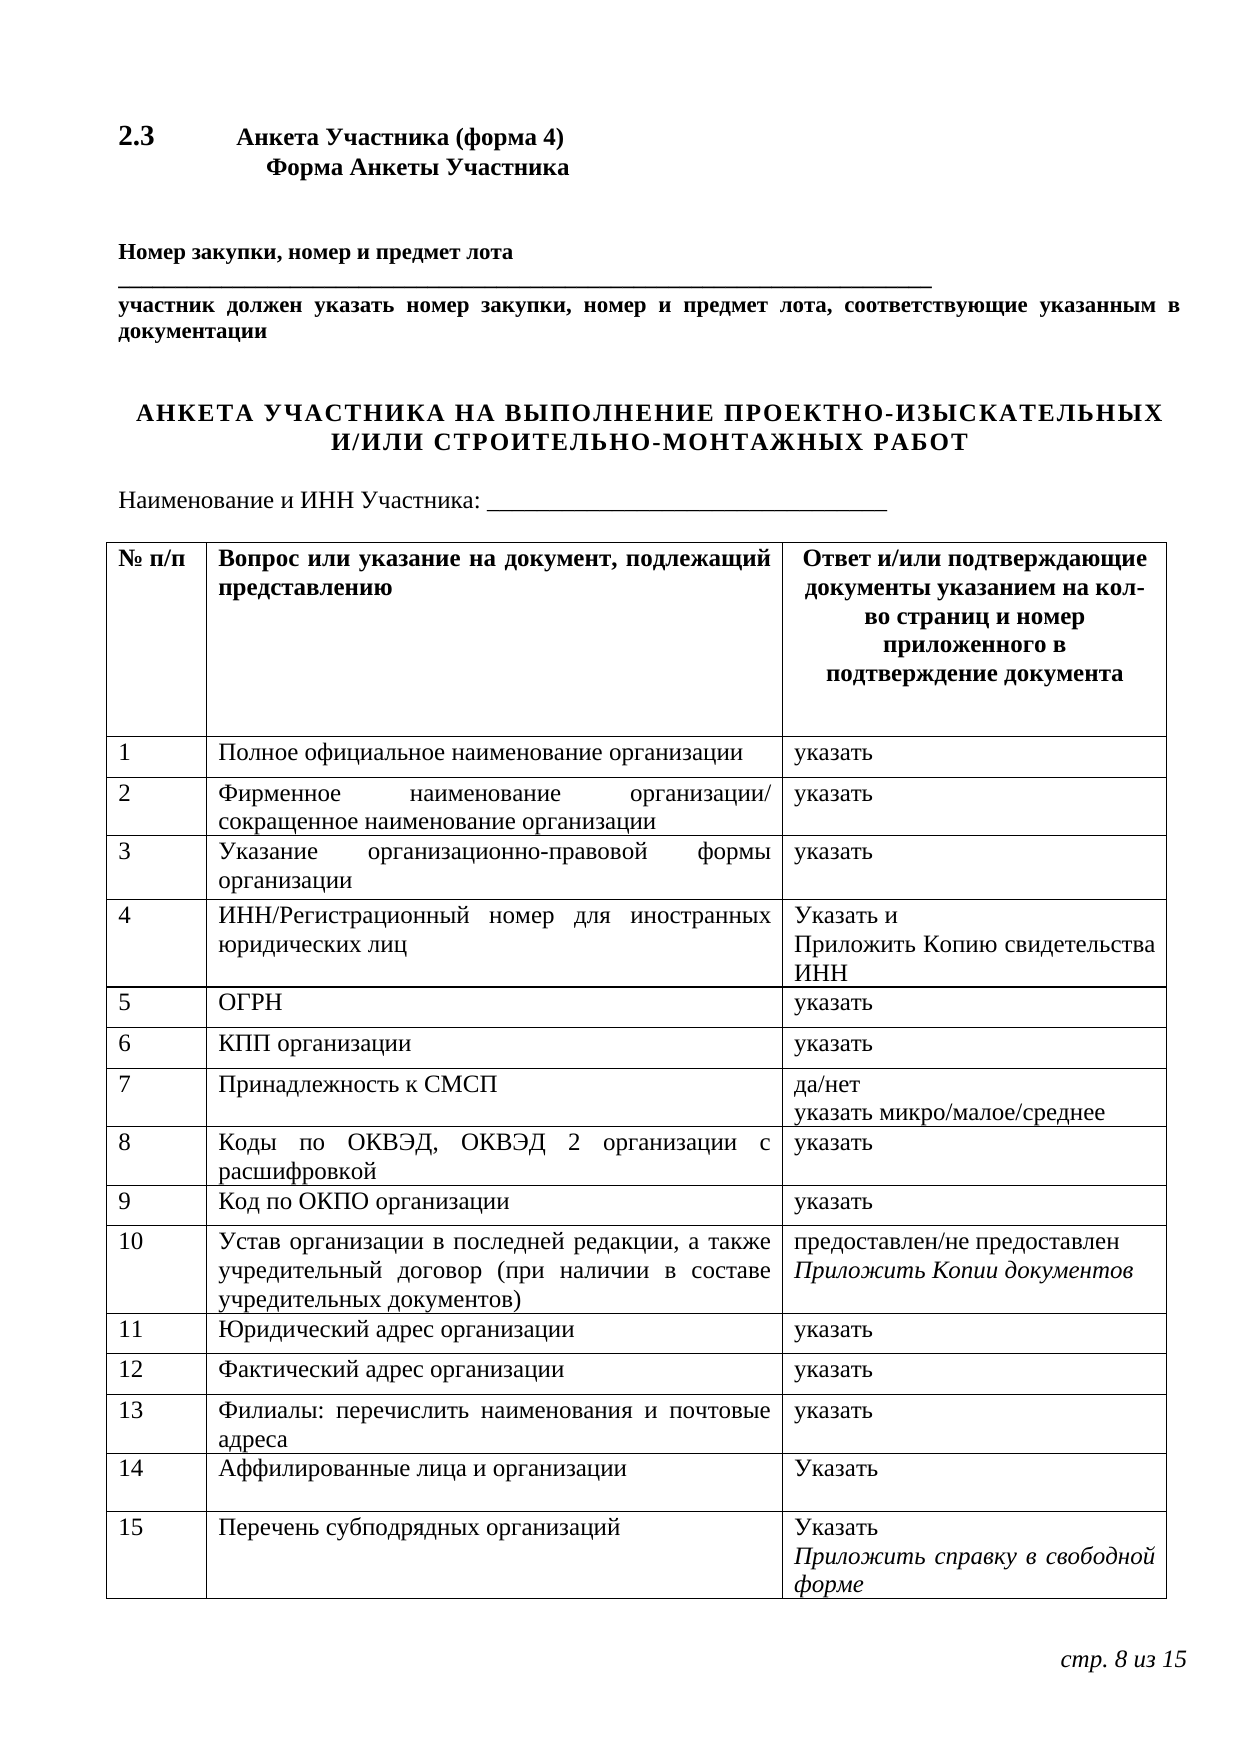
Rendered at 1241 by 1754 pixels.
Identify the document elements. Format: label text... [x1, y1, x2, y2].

table_cell указать [783, 988, 1166, 1027]
table_cell Фирменное наименование организации/ сокращенное наименование организации [207, 778, 782, 835]
text Анкета Участника на выполнение проектно-изыскательных и/или строительно-монтажных работ [118, 398, 1181, 456]
table_cell 12 [107, 1354, 206, 1394]
table_cell да/нет указать микро/малое/среднее [783, 1069, 1166, 1126]
table_cell указать [783, 1354, 1166, 1394]
table_cell 3 [107, 836, 206, 899]
table_cell 9 [107, 1186, 206, 1225]
table_cell 11 [107, 1314, 206, 1353]
text _______________________________________________________________________ [118, 264, 1181, 291]
table_cell Код по ОКПО организации [207, 1186, 782, 1225]
table_cell указать [783, 1186, 1166, 1225]
table_cell указать [783, 1314, 1166, 1353]
table_header № п/п [107, 543, 206, 736]
table_cell 10 [107, 1226, 206, 1313]
table_header Ответ и/или подтверждающие документы указанием на кол-во страниц и номер приложенного в подтверждение документа [783, 543, 1166, 736]
table_cell указать [783, 1395, 1166, 1452]
table_cell Фактический адрес организации [207, 1354, 782, 1394]
table_cell 1 [107, 737, 206, 777]
text Номер закупки, номер и предмет лота [118, 238, 1181, 264]
table_header Вопрос или указание на документ, подлежащий представлению [207, 543, 782, 736]
text Наименование и ИНН Участника: ________________________________ [118, 485, 1181, 513]
table_cell Указать [783, 1454, 1166, 1511]
table_cell 6 [107, 1028, 206, 1068]
table_cell Указать Приложить справку в свободной форме [783, 1512, 1166, 1598]
table_cell 14 [107, 1454, 206, 1511]
table_cell Юридический адрес организации [207, 1314, 782, 1353]
table_cell указать [783, 737, 1166, 777]
table_cell Перечень субподрядных организаций [207, 1512, 782, 1598]
table_cell указать [783, 778, 1166, 835]
table_cell Указание организационно-правовой формы организации [207, 836, 782, 899]
table_cell 8 [107, 1127, 206, 1185]
table_cell Принадлежность к СМСП [207, 1069, 782, 1126]
table_cell 7 [107, 1069, 206, 1126]
text участник должен указать номер закупки, номер и предмет лота, соответствующие указанным в документации [118, 291, 1181, 343]
table_cell ИНН/Регистрационный номер для иностранных юридических лиц [207, 900, 782, 986]
subtitle Анкета Участника (форма 4) [118, 118, 1181, 152]
table_cell 5 [107, 988, 206, 1027]
table_cell Филиалы: перечислить наименования и почтовые адреса [207, 1395, 782, 1452]
table_cell ОГРН [207, 988, 782, 1027]
table_cell Коды по ОКВЭД, ОКВЭД 2 организации с расшифровкой [207, 1127, 782, 1185]
table_cell Аффилированные лица и организации [207, 1454, 782, 1511]
table_cell указать [783, 1127, 1166, 1185]
table_cell Указать и Приложить Копию свидетельства ИНН [783, 900, 1166, 986]
list Форма Анкеты Участника [266, 152, 1181, 180]
table_cell предоставлен/не предоставлен Приложить Копии документов [783, 1226, 1166, 1313]
table_cell Полное официальное наименование организации [207, 737, 782, 777]
table_cell Устав организации в последней редакции, а также учредительный договор (при наличии в составе учредительных документов) [207, 1226, 782, 1313]
table_cell 2 [107, 778, 206, 835]
table_cell 13 [107, 1395, 206, 1452]
table_cell указать [783, 1028, 1166, 1068]
table_cell 15 [107, 1512, 206, 1598]
table_cell указать [783, 836, 1166, 899]
table_cell КПП организации [207, 1028, 782, 1068]
table_cell 4 [107, 900, 206, 986]
